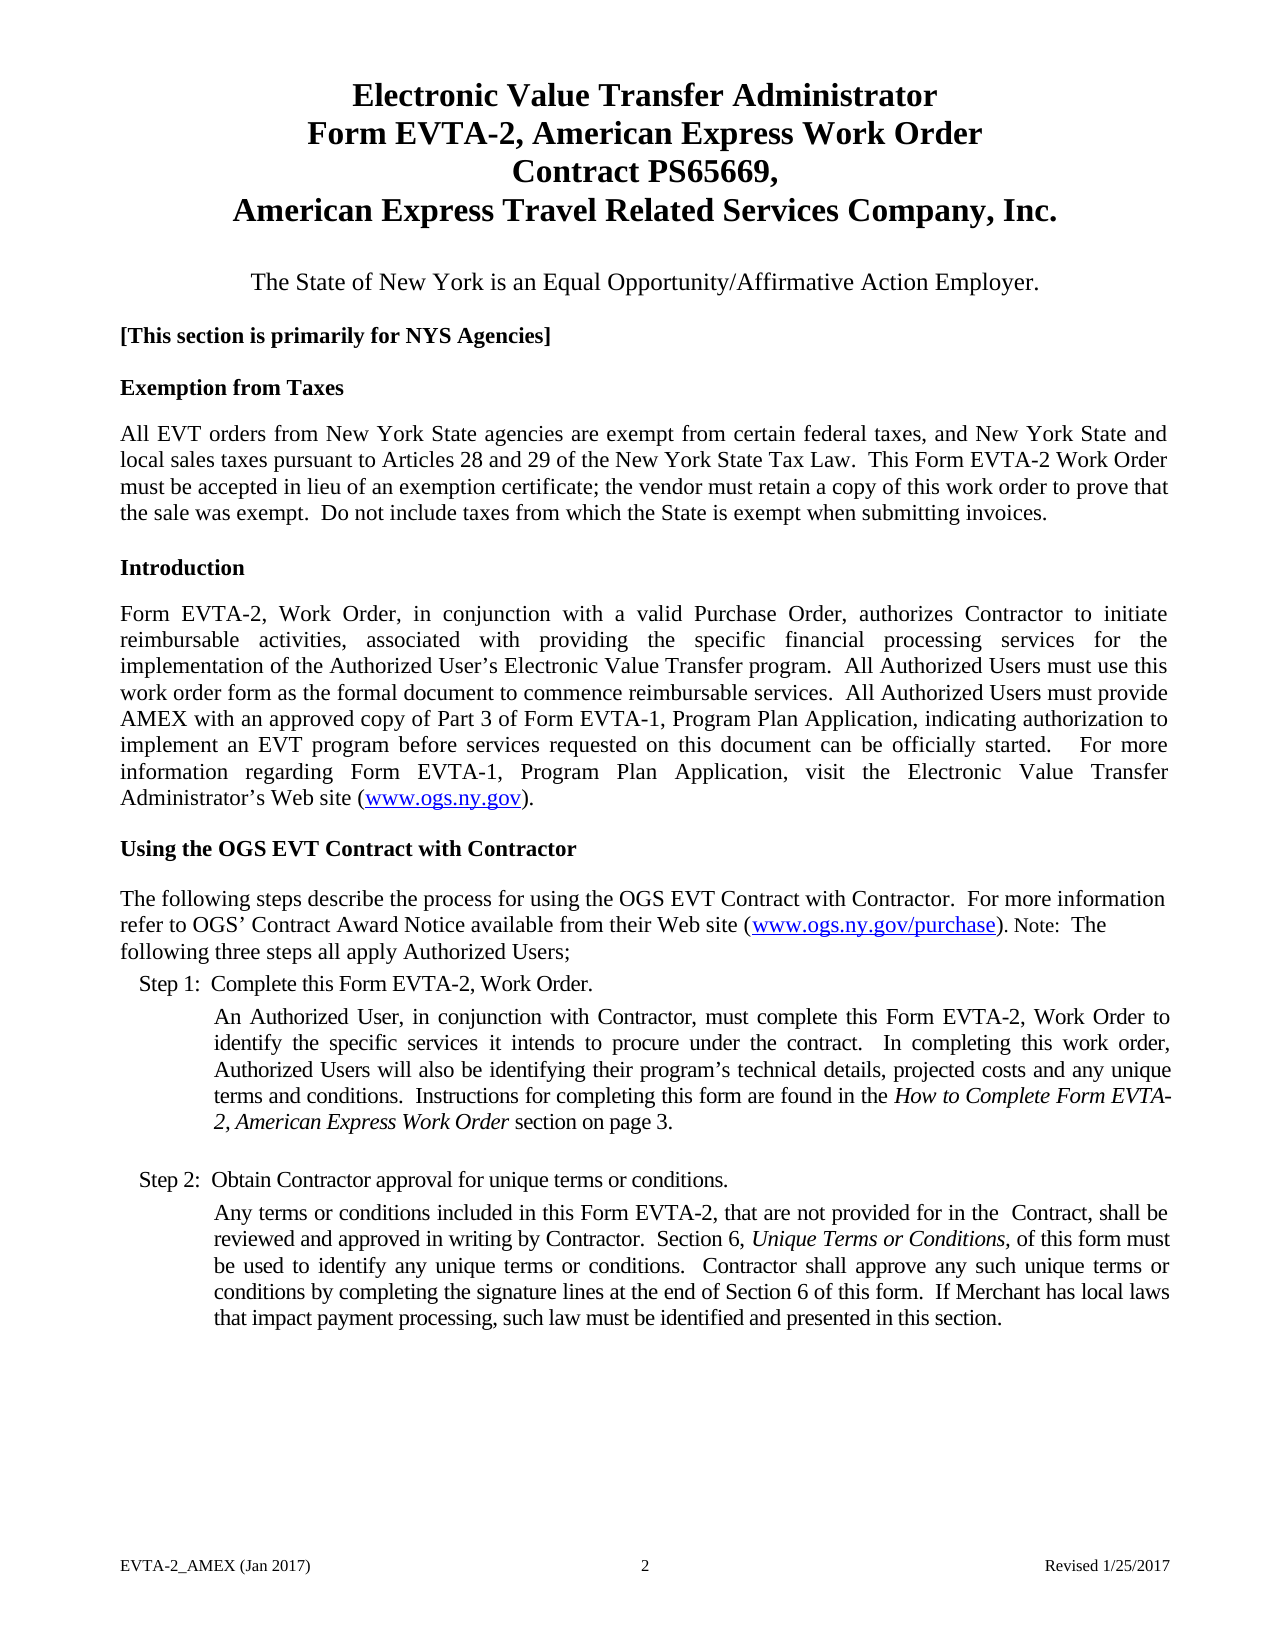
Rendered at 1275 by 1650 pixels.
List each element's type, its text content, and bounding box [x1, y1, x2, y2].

text Step 2: Obtain Contractor approval for unique terms or conditions. [139, 1166, 1170, 1193]
text Step 1: Complete this Form EVTA-2, Work Order. [139, 970, 1172, 997]
subtitle Introduction [120, 554, 1170, 581]
text All EVT orders from New York State agencies are exempt from certain federal taxes, and New York State and local sales taxes pursuant to Articles 28 and 29 of the New York State Tax Law. This Form EVTA-2 Work Order must be accepted in lieu of an exemption certificate; the vendor must retain a copy of this work order to prove that the sale was exempt. Do not include taxes from which the State is exempt when submitting invoices. [120, 420, 1170, 525]
text The following steps describe the process for using the OGS EVT Contract with Contractor. For more information refer to OGS’ Contract Award Notice available from their Web site (www.ogs.ny.gov/purchase). Note: The following three steps all apply Authorized Users; [120, 885, 1170, 964]
text The State of New York is an Equal Opportunity/Affirmative Action Employer. [120, 267, 1170, 295]
text Using the OGS EVT Contract with Contractor [120, 834, 1170, 861]
text Exemption from Taxes [120, 374, 1170, 401]
text [This section is primarily for NYS Agencies] [120, 322, 1170, 348]
text An Authorized User, in conjunction with Contractor, must complete this Form EVTA-2, Work Order to identify the specific services it intends to procure under the contract. In completing this work order, Authorized Users will also be identifying their program’s technical details, projected costs and any unique terms and conditions. Instructions for completing this form are found in the How to Complete Form EVTA-2, American Express Work Order section on page 3. [214, 1003, 1172, 1135]
text Form EVTA-2, Work Order, in conjunction with a valid Purchase Order, authorizes Contractor to initiate reimbursable activities, associated with providing the specific financial processing services for the implementation of the Authorized User’s Electronic Value Transfer program. All Authorized Users must use this work order form as the formal document to commence reimbursable services. All Authorized Users must provide AMEX with an approved copy of Part 3 of Form EVTA-1, Program Plan Application, indicating authorization to implement an EVT program before services requested on this document can be officially started. For more information regarding Form EVTA-1, Program Plan Application, visit the Electronic Value Transfer Administrator’s Web site (www.ogs.ny.gov). [120, 600, 1170, 811]
text Any terms or conditions included in this Form EVTA-2, that are not provided for in the Contract, shall be reviewed and approved in writing by Contractor. Section 6, Unique Terms or Conditions, of this form must be used to identify any unique terms or conditions. Contractor shall approve any such unique terms or conditions by completing the signature lines at the end of Section 6 of this form. If Merchant has local laws that impact payment processing, such law must be identified and presented in this section. [214, 1199, 1170, 1331]
